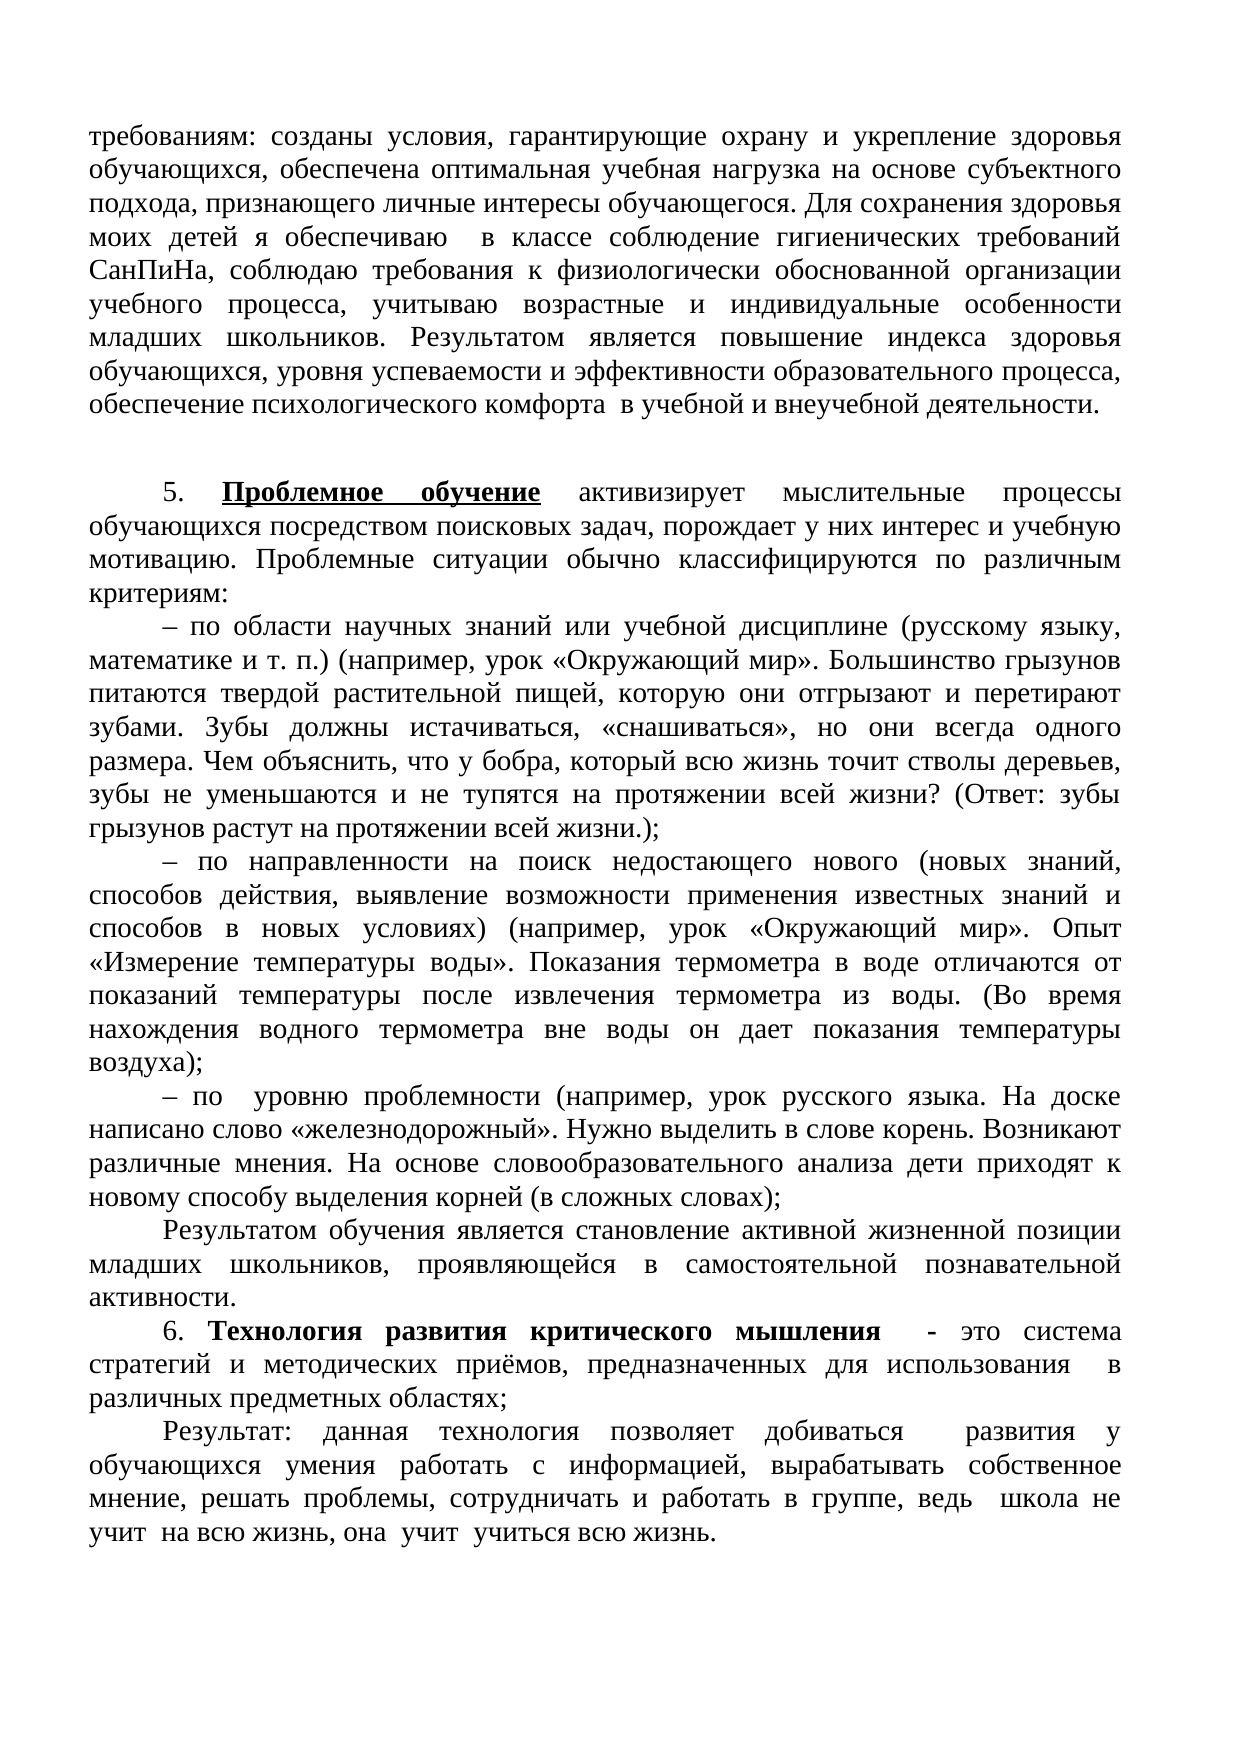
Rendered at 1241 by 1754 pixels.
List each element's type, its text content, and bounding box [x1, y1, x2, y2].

text Результат: данная технология позволяет добиваться развития у обучающихся умения работать с информацией, вырабатывать собственное мнение, решать проблемы, сотрудничать и работать в группе, ведь школа не учит на всю жизнь, она учит учиться всю жизнь. [89, 1413, 1122, 1548]
text 5. Проблемное обучение активизирует мыслительные процессы обучающихся посредством поисковых задач, порождает у них интерес и учебную мотивацию. Проблемные ситуации обычно классифицируются по различным критериям: [89, 474, 1122, 608]
text – по уровню проблемности (например, урок русского языка. На доске написано слово «железнодорожный». Нужно выделить в слове корень. Возникают различные мнения. На основе словообразовательного анализа дети приходят к новому способу выделения корней (в сложных словах); [89, 1078, 1122, 1212]
text – по области научных знаний или учебной дисциплине (русскому языку, математике и т. п.) (например, урок «Окружающий мир». Большинство грызунов питаются твердой растительной пищей, которую они отгрызают и перетирают зубами. Зубы должны истачиваться, «снашиваться», но они всегда одного размера. Чем объяснить, что у бобра, который всю жизнь точит стволы деревьев, зубы не уменьшаются и не тупятся на протяжении всей жизни? (Ответ: зубы грызунов растут на протяжении всей жизни.); [89, 608, 1122, 843]
text – по направленности на поиск недостающего нового (новых знаний, способов действия, выявление возможности применения известных знаний и способов в новых условиях) (например, урок «Окружающий мир». Опыт «Измерение температуры воды». Показания термометра в воде отличаются от показаний температуры после извлечения термометра из воды. (Во время нахождения водного термометра вне воды он дает показания температуры воздуха); [89, 843, 1122, 1078]
text Результатом обучения является становление активной жизненной позиции младших школьников, проявляющейся в самостоятельной познавательной активности. [89, 1212, 1122, 1313]
text 6. Технология развития критического мышления - это система стратегий и методических приёмов, предназначенных для использования в различных предметных областях; [89, 1313, 1122, 1413]
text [89, 118, 1122, 420]
